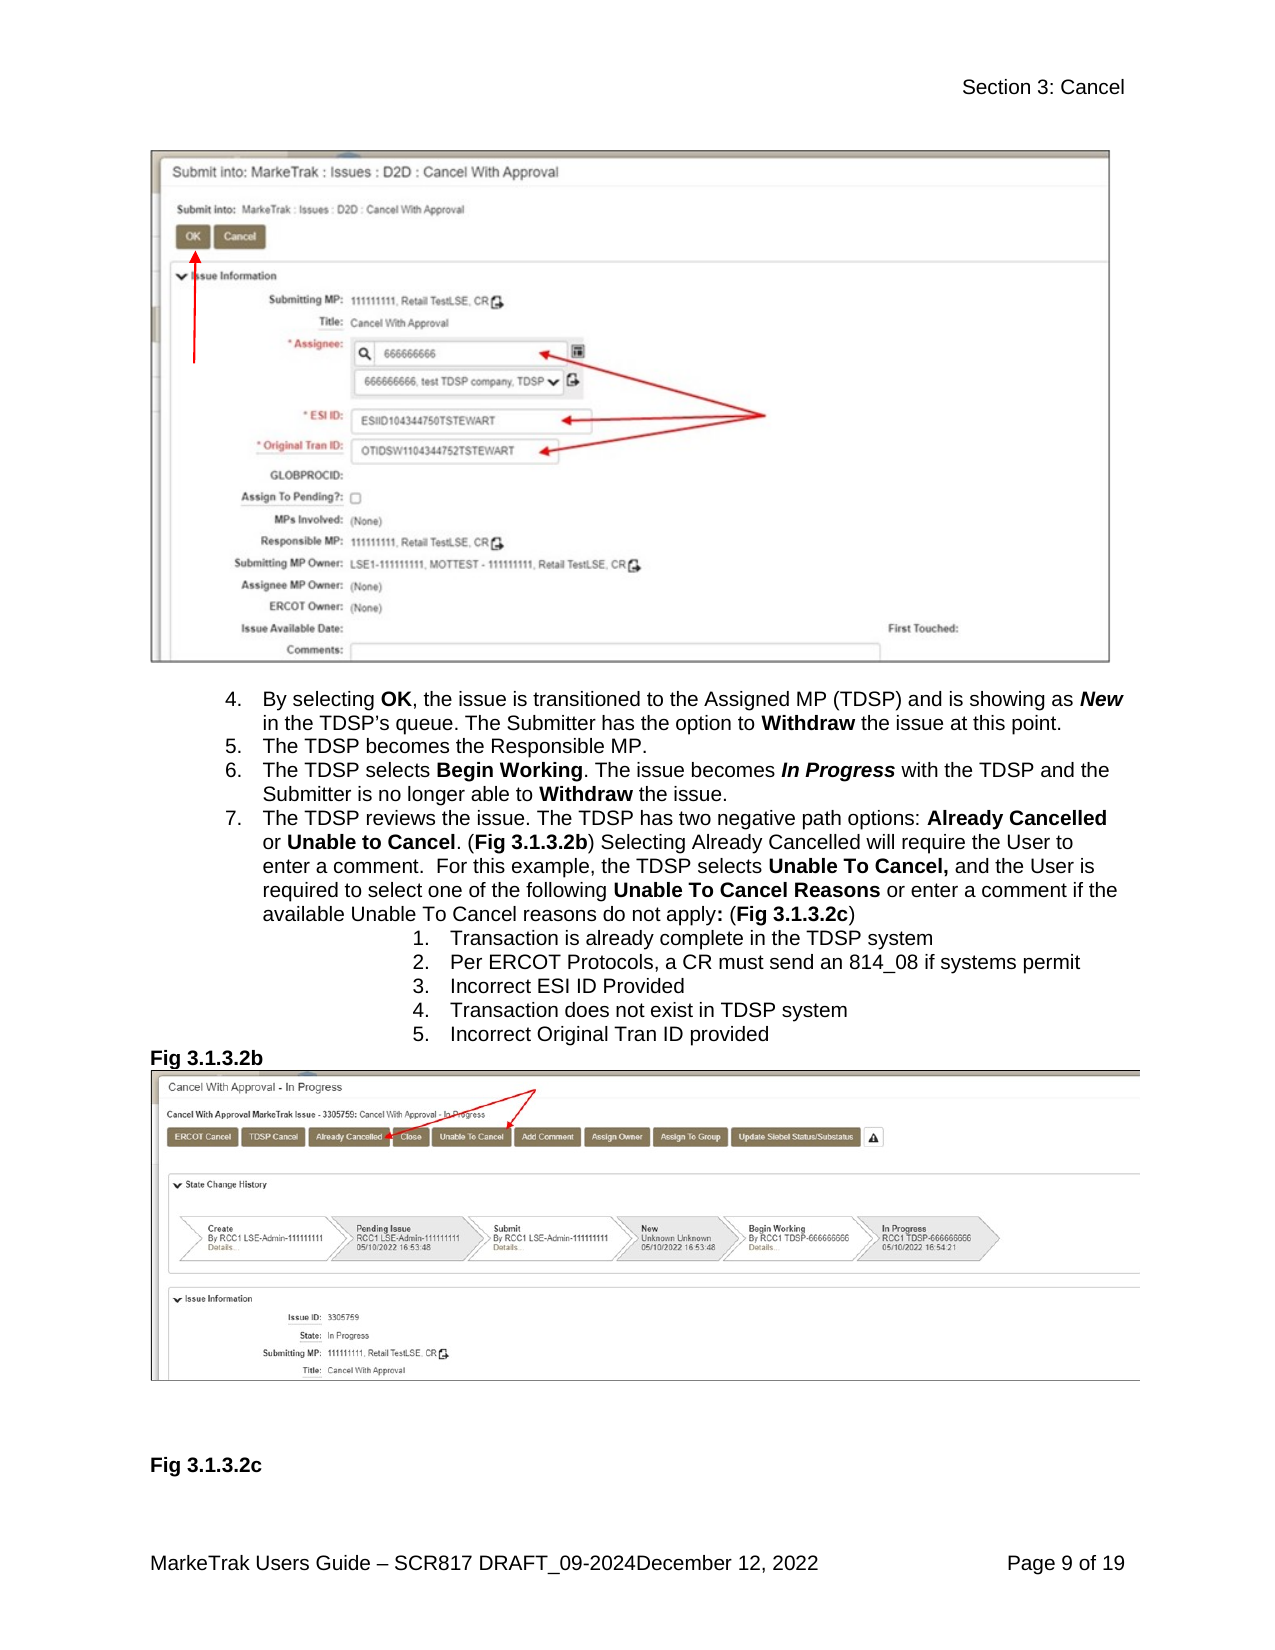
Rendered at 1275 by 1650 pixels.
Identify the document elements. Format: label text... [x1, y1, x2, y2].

text Fig 3.1.3.2c [150, 1453, 1125, 1477]
list The TDSP reviews the issue. The TDSP has two negative path options: Already Cancelled or Unable to Cancel. (Fig 3.1.3.2b) or this example, the TDSP selects , (Fig 3.1.3.2c) [225, 806, 1125, 926]
list The TDSP selects Begin Working. The issue becomes In Progress with the TDSP and the Submitter is no longer able to Withdraw the issue. [225, 758, 1125, 806]
list The TDSP becomes the Responsible MP. [225, 734, 1125, 758]
picture [150, 1069, 1140, 1381]
picture [150, 150, 1110, 663]
text Fig 3.1.3.2b [150, 1046, 1125, 1069]
list By selecting OK, the issue is transitioned to the Assigned MP (TDSP) and is showing as New in the TDSP’s queue. The Submitter has the option to Withdraw the issue at this point. [225, 686, 1125, 734]
